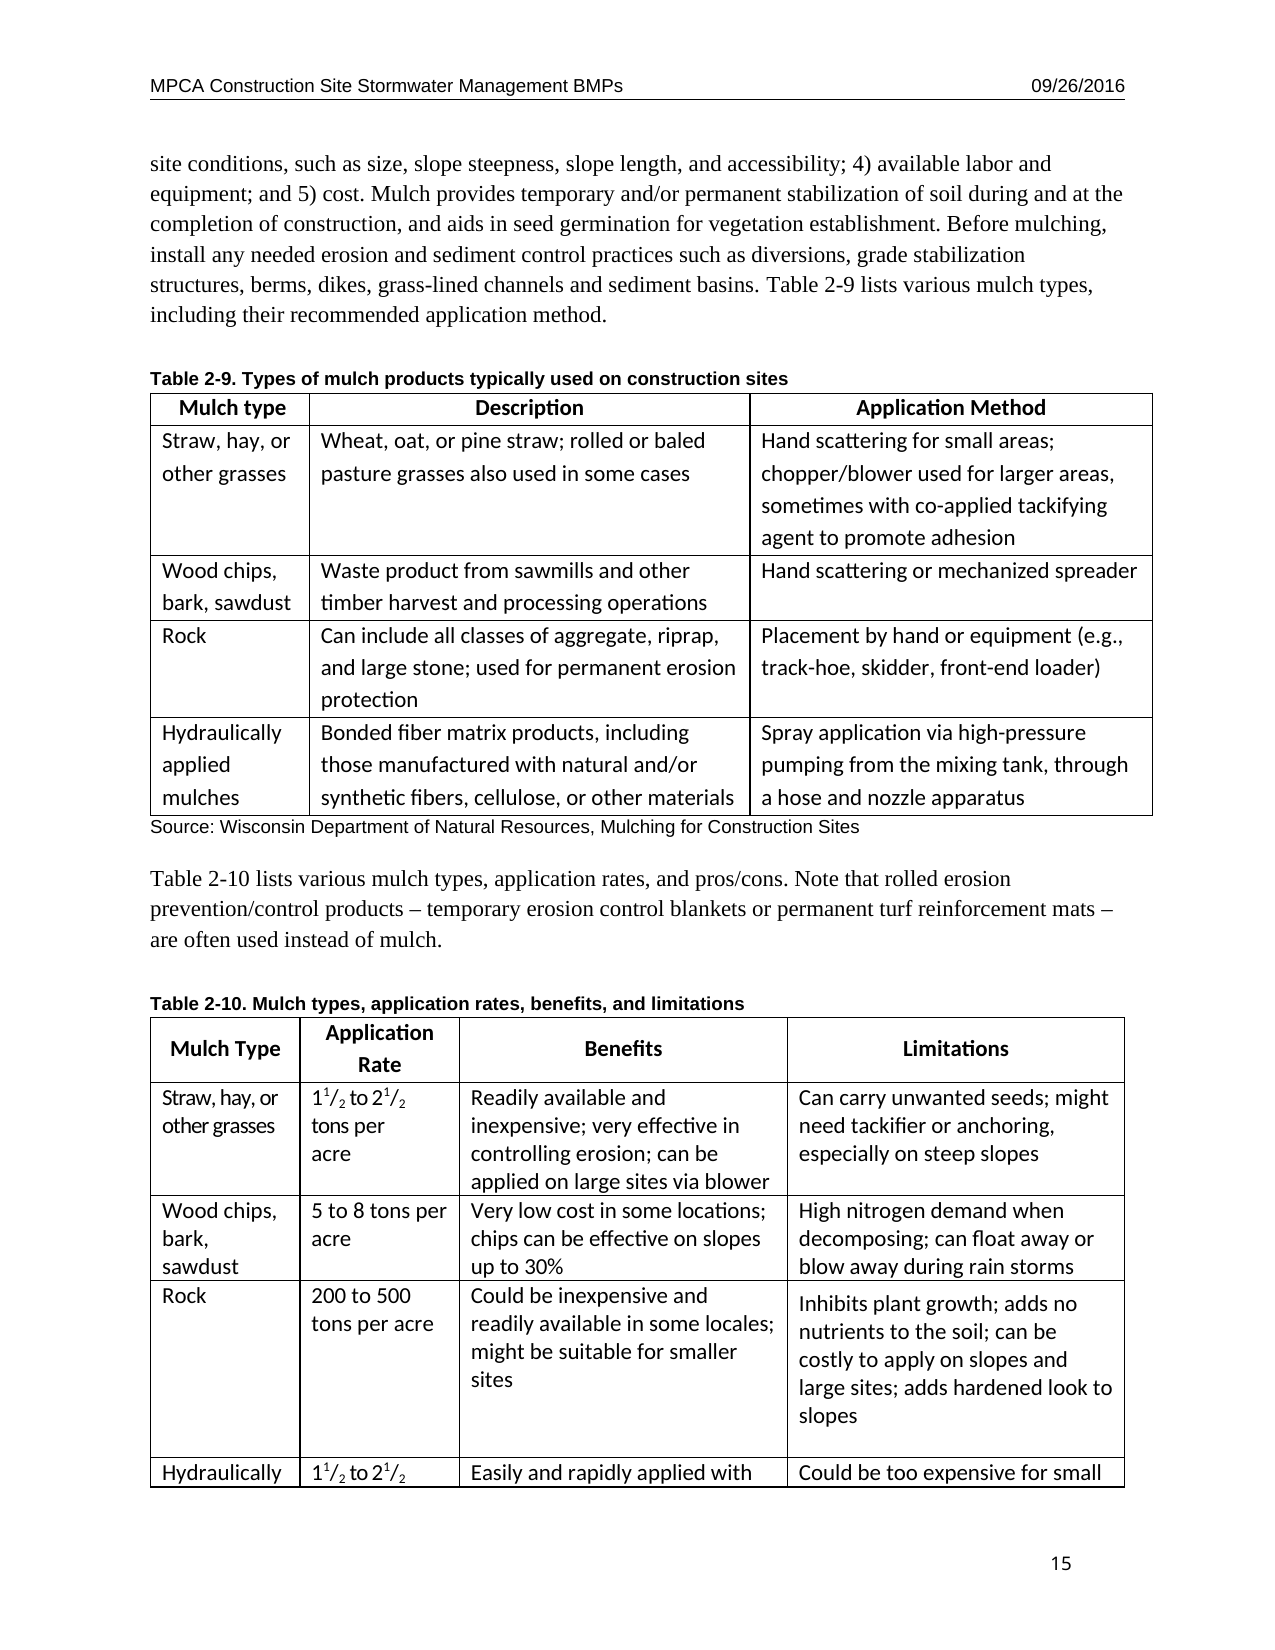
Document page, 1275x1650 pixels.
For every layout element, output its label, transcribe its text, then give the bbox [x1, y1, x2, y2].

table_header Limitations [788, 1018, 1124, 1082]
table_cell Spray application via high-pressure pumping from the mixing tank, through a hose and nozzle apparatus [751, 718, 1152, 814]
table_cell 200 to 500 tons per acre [301, 1281, 459, 1457]
table_cell Bonded fiber matrix products, including those manufactured with natural and/or synthetic fibers, cellulose, or other materials [310, 718, 749, 814]
table_cell Readily available and inexpensive; very effective in controlling erosion; can be applied on large sites via blower [460, 1083, 787, 1195]
table_cell Can include all classes of aggregate, riprap, and large stone; used for permanent erosion protection [310, 621, 749, 717]
table_cell Hand scattering or mechanized spreader [751, 556, 1152, 620]
table_cell Rock [151, 621, 309, 717]
table_header Application Method [751, 394, 1152, 425]
table_cell Wheat, oat, or pine straw; rolled or baled pasture grasses also used in some cases [310, 426, 749, 555]
table_header Benefits [460, 1018, 787, 1082]
table_cell High nitrogen demand when decomposing; can float away or blow away during rain storms [788, 1196, 1124, 1280]
table_header Description [310, 394, 749, 425]
table_cell Placement by hand or equipment (e.g., track-hoe, skidder, front-end loader) [751, 621, 1152, 717]
table_header Mulch Type [151, 1018, 299, 1082]
table_cell Straw, hay, or other grasses [151, 1083, 299, 1195]
table_cell Rock [151, 1281, 299, 1457]
table_header Mulch type [151, 394, 309, 425]
table_cell Very low cost in some locations; chips can be effective on slopes up to 30% [460, 1196, 787, 1280]
table_cell Inhibits plant growth; adds no nutrients to the soil; can be costly to apply on slopes and large sites; adds hardened look to slopes [788, 1281, 1124, 1457]
table_cell Waste product from sawmills and other timber harvest and processing operations [310, 556, 749, 620]
table_cell 11/2 to 21/2 tons per acre [301, 1083, 459, 1195]
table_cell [460, 1458, 787, 1486]
table_cell Can carry unwanted seeds; might need tackifier or anchoring, especially on steep slopes [788, 1083, 1124, 1195]
table_cell Wood chips, bark, sawdust [151, 556, 309, 620]
table_cell Hydraulically applied mulches [151, 718, 309, 814]
table_cell 5 to 8 tons per acre [301, 1196, 459, 1280]
table_header Application Rate [301, 1018, 459, 1082]
text Source: Wisconsin Department of Natural Resources, Mulching for Construction Sites [150, 816, 1125, 837]
table_cell Wood chips, bark, sawdust [151, 1196, 299, 1280]
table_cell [151, 1458, 299, 1486]
table_cell Straw, hay, or other grasses [151, 426, 309, 555]
table_cell Could be inexpensive and readily available in some locales; might be suitable for smaller sites [460, 1281, 787, 1457]
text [150, 150, 1125, 327]
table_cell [301, 1458, 459, 1486]
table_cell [788, 1458, 1124, 1486]
table_cell Hand scattering for small areas; chopper/blower used for larger areas, sometimes with co-applied tackifying agent to promote adhesion [751, 426, 1152, 555]
